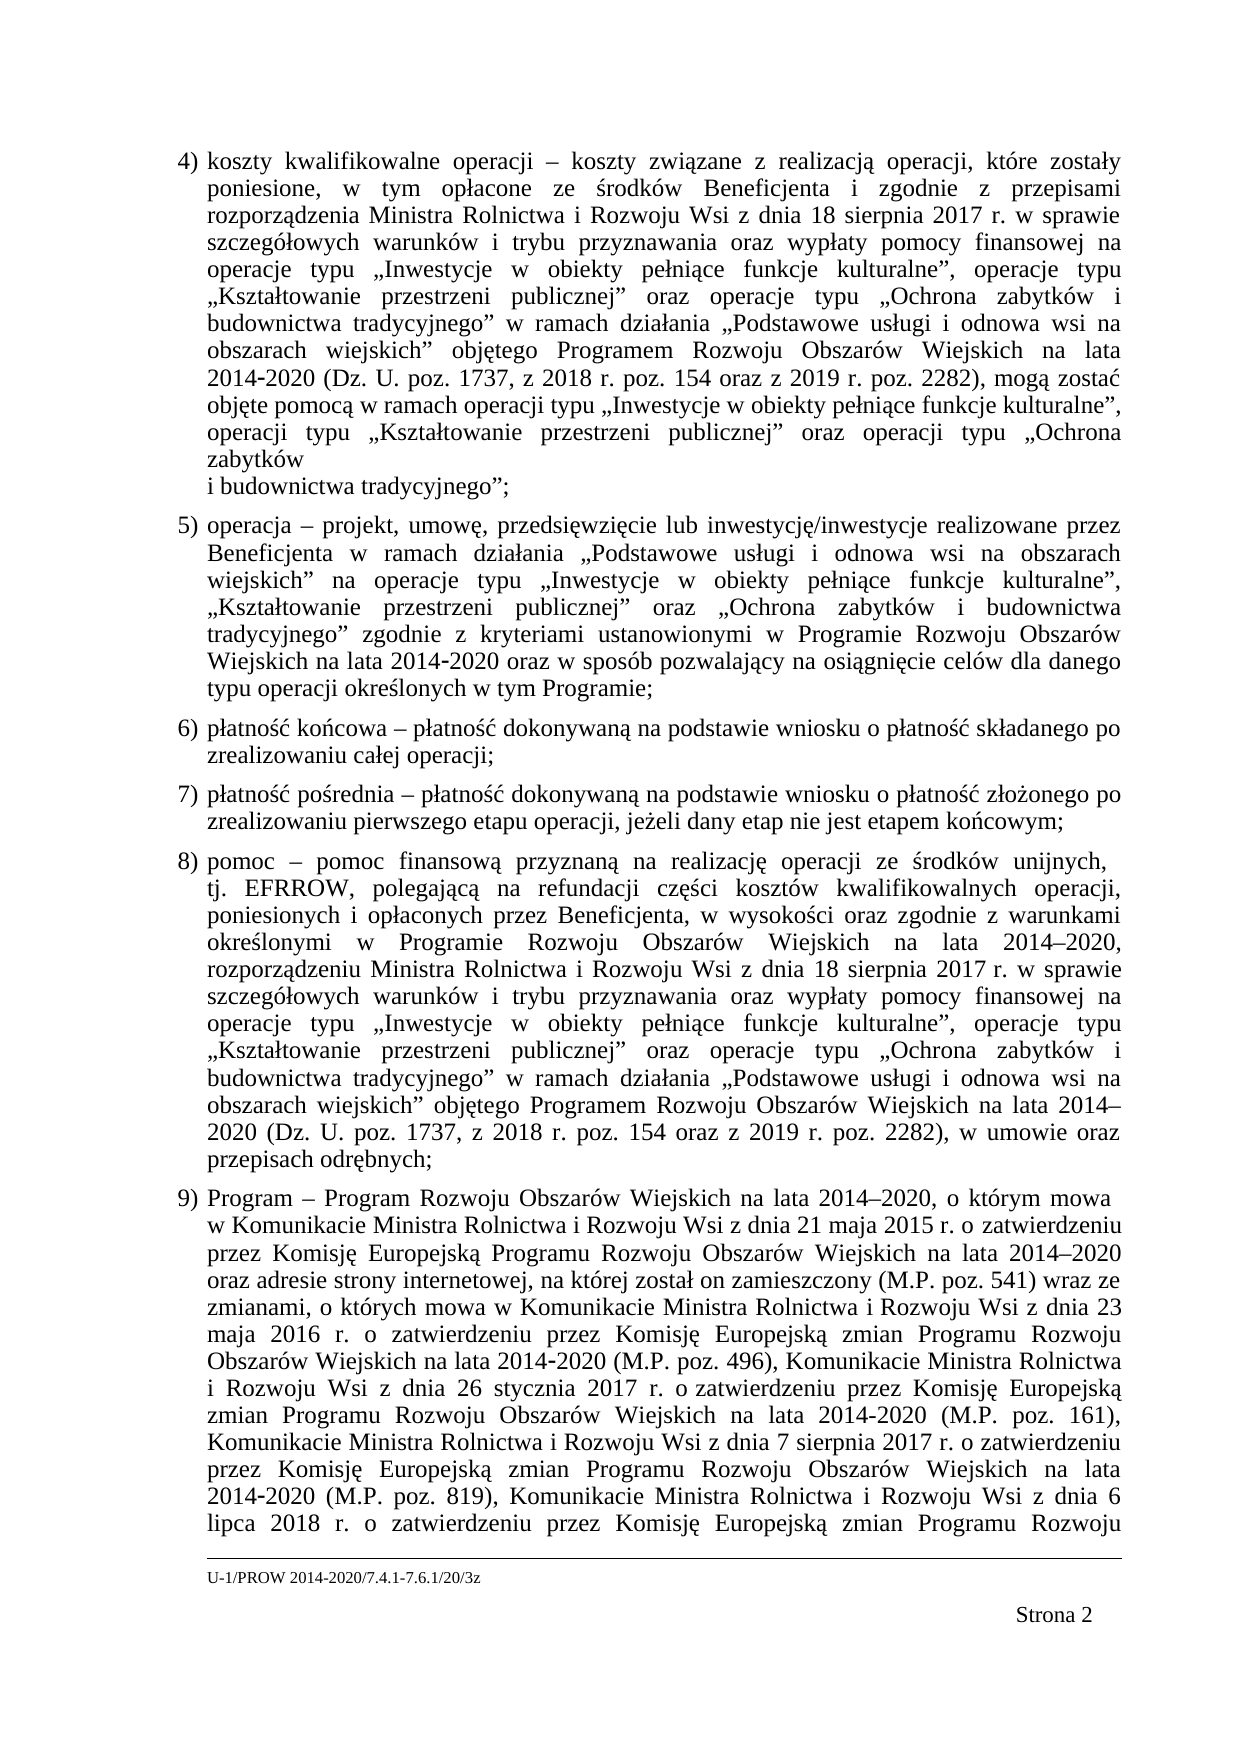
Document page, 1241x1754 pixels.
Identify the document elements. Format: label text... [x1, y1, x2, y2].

list pomoc – pomoc finansową przyznaną na realizację operacji ze środków unijnych, tj. EFRROW, polegającą na refundacji części kosztów kwalifikowalnych operacji, poniesionych i opłaconych przez Beneficjenta, w wysokości oraz zgodnie z warunkami określonymi w Programie Rozwoju Obszarów Wiejskich na lata 2014–2020, rozporządzeniu Ministra Rolnictwa i Rozwoju Wsi z dnia 18 sierpnia 2017 r. w sprawie szczegółowych warunków i trybu przyznawania oraz wypłaty pomocy finansowej na operacje typu „Inwestycje w obiekty pełniące funkcje kulturalne”, operacje typu „Kształtowanie przestrzeni publicznej” oraz operacje typu „Ochrona zabytków i budownictwa tradycyjnego” w ramach działania „Podstawowe usługi i odnowa wsi na obszarach wiejskich” objętego Programem Rozwoju Obszarów Wiejskich na lata 2014–2020 (Dz. U. poz. 1737, z 2018 r. poz. 154 oraz z 2019 r. poz. 2282), w umowie oraz przepisach odrębnych; [177, 848, 1122, 1173]
list operacja – projekt, umowę, przedsięwzięcie lub inwestycję/inwestycje realizowane przez Beneficjenta w ramach działania „Podstawowe usługi i odnowa wsi na obszarach wiejskich” na operacje typu „Inwestycje w obiekty pełniące funkcje kulturalne”, „Kształtowanie przestrzeni publicznej” oraz „Ochrona zabytków i budownictwa tradycyjnego” zgodnie z kryteriami ustanowionymi w Programie Rozwoju Obszarów Wiejskich na lata 20142020 oraz w sposób pozwalający na osiągnięcie celów dla danego typu operacji określonych w tym Programie; [177, 512, 1122, 702]
list koszty kwalifikowalne operacji – koszty związane z realizacją operacji, które zostały poniesione, w tym opłacone ze środków Beneficjenta i zgodnie z przepisami rozporządzenia Ministra Rolnictwa i Rozwoju Wsi z dnia 18 sierpnia 2017 r. w sprawie szczegółowych warunków i trybu przyznawania oraz wypłaty pomocy finansowej na operacje typu „Inwestycje w obiekty pełniące funkcje kulturalne”, operacje typu „Kształtowanie przestrzeni publicznej” oraz operacje typu „Ochrona zabytków i budownictwa tradycyjnego” w ramach działania „Podstawowe usługi i odnowa wsi na obszarach wiejskich” objętego Programem Rozwoju Obszarów Wiejskich na lata 20142020 (Dz. U. poz. 1737, z 2018 r. poz. 154 oraz z 2019 r. poz. 2282), mogą zostać objęte pomocą w ramach operacji typu „Inwestycje w obiekty pełniące funkcje kulturalne”, operacji typu „Kształtowanie przestrzeni publicznej” oraz operacji typu „Ochrona zabytków i budownictwa tradycyjnego”; [148, 148, 1092, 500]
list płatność pośrednia – płatność dokonywaną na podstawie wniosku o płatność złożonego po zrealizowaniu pierwszego etapu operacji, jeżeli dany etap nie jest etapem końcowym; [177, 781, 1122, 835]
list płatność końcowa – płatność dokonywaną na podstawie wniosku o płatność składanego po zrealizowaniu całej operacji; [177, 714, 1122, 768]
